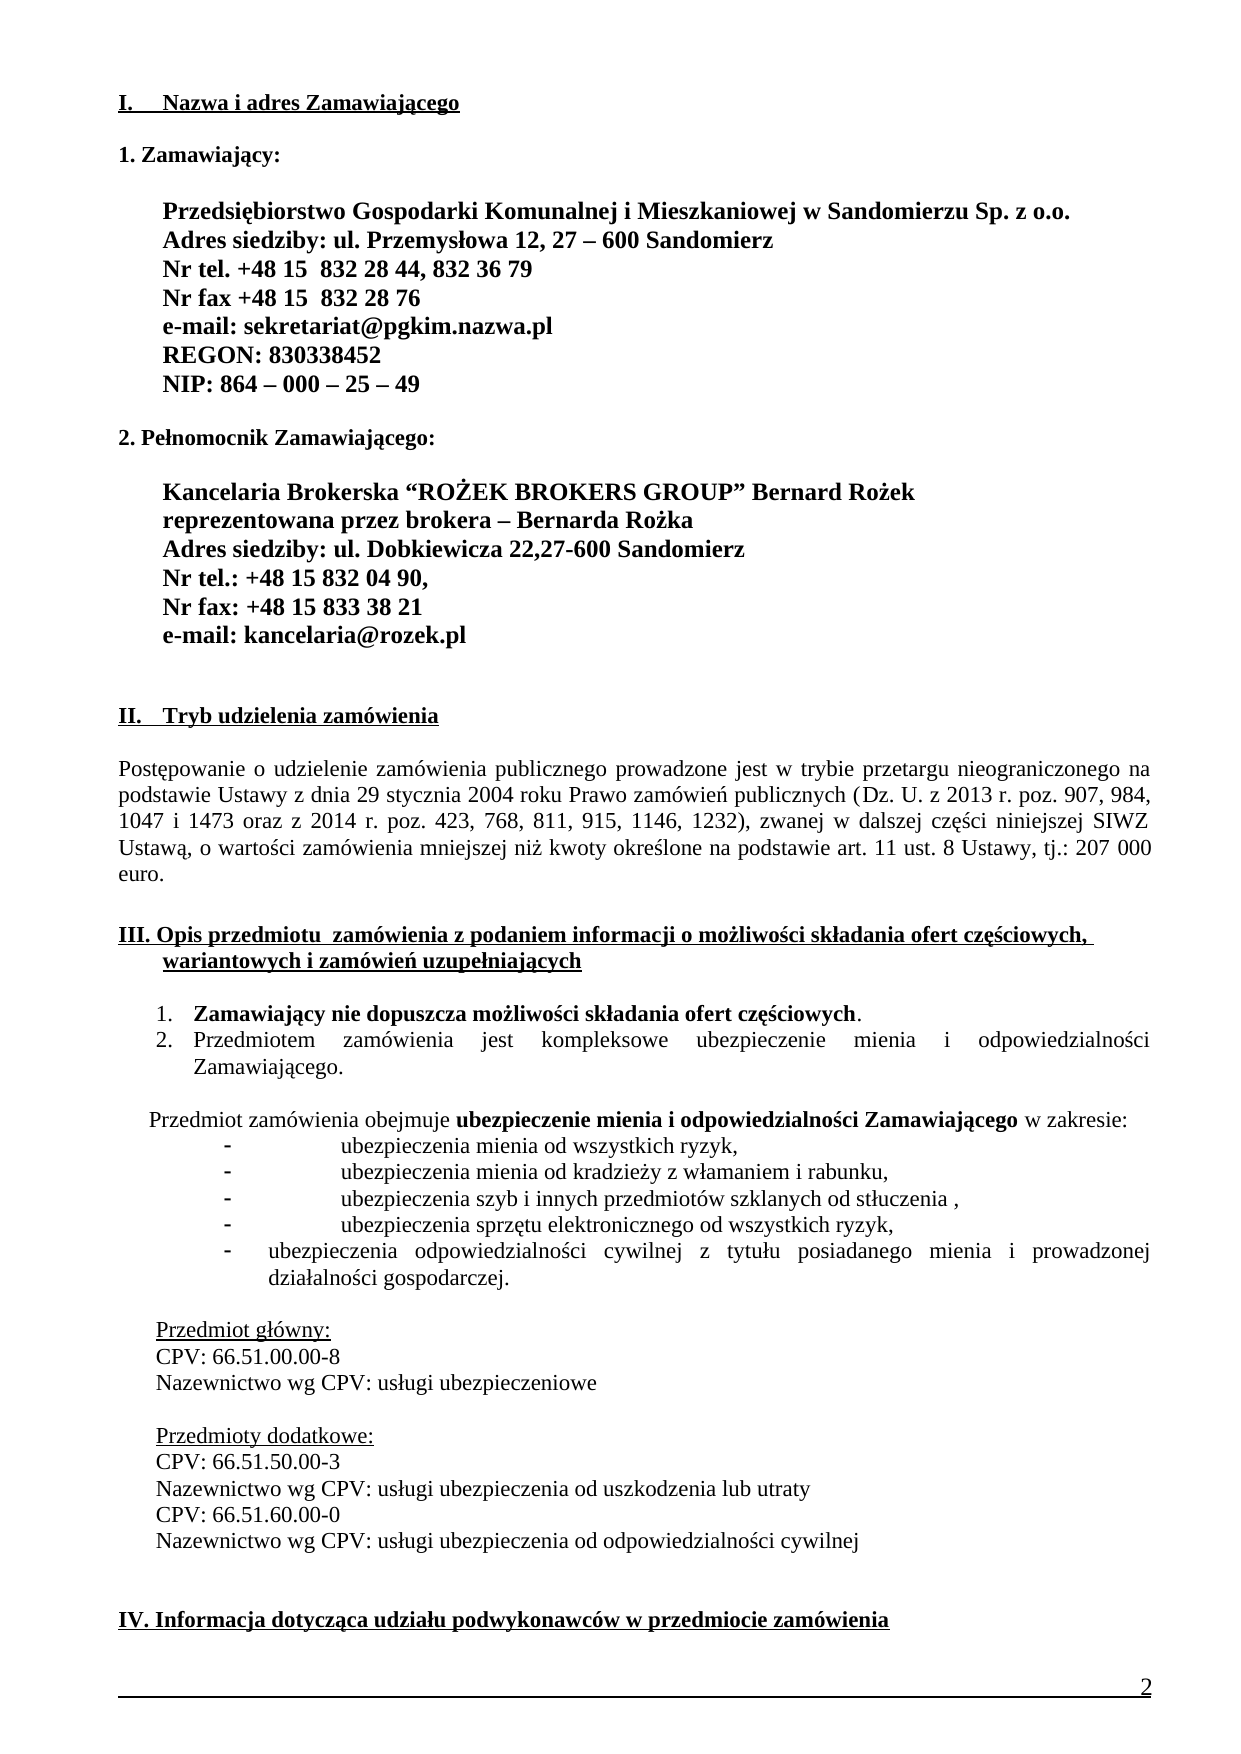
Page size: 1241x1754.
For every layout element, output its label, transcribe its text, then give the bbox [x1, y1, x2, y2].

text II. Tryb udzielenia zamówienia [118, 702, 1152, 728]
text 1. Zamawiający: [118, 141, 1152, 168]
text Adres siedziby: ul. Dobkiewicza 22,27-600 Sandomierz [162, 534, 1152, 563]
text e-mail: [162, 311, 1152, 340]
text REGON: 830338452 [162, 340, 1152, 369]
text Przedsiębiorstwo Gospodarki Komunalnej i Mieszkaniowej w Sandomierzu Sp. z o.o. [162, 196, 1152, 225]
text Nazewnictwo wg CPV: usługi ubezpieczenia od odpowiedzialności cywilnej [156, 1527, 1152, 1554]
list ubezpieczenia szyb i innych przedmiotów szklanych od stłuczenia , [224, 1185, 1152, 1211]
text Przedmiot główny: [156, 1316, 1152, 1343]
list ubezpieczenia odpowiedzialności cywilnej z tytułu posiadanego mienia i prowadzonej działalności gospodarczej. [224, 1237, 1152, 1290]
text Przedmioty dodatkowe: [156, 1422, 1152, 1448]
text Nazewnictwo wg CPV: usługi ubezpieczenia od uszkodzenia lub utraty [156, 1474, 1152, 1501]
text I. Nazwa i adres Zamawiającego [118, 89, 1152, 115]
text Kancelaria Brokerska “ROŻEK BROKERS GROUP” [162, 477, 1152, 506]
list Przedmiotem zamówienia jest kompleksowe ubezpieczenie mienia i odpowiedzialności Zamawiającego. [156, 1027, 1152, 1079]
text e-mail: kancelaria@rozek.pl [162, 621, 1152, 649]
text Nr fax: +48 15 833 38 21 [162, 592, 1152, 621]
text CPV: 66.51.00.00-8 [156, 1343, 1152, 1369]
text reprezentowana przez brokera – Bernarda Rożka [162, 506, 1152, 534]
text 2. Pełnomocnik Zamawiającego: [118, 424, 1152, 450]
text Przedmiot zamówienia obejmuje ubezpieczenie mienia i odpowiedzialności Zamawiającego w zakresie: [148, 1106, 1152, 1132]
text Adres siedziby: ul. Przemysłowa 12, 27 – 600 Sandomierz [162, 225, 1152, 254]
text CPV: 66.51.60.00-0 [156, 1501, 1152, 1527]
text CPV: 66.51.50.00-3 [156, 1448, 1152, 1474]
text Nazewnictwo wg CPV: usługi ubezpieczeniowe [156, 1369, 1152, 1396]
text Postępowanie o udzielenie go prowadzone jest w trybie przetargu nieograniczonego na podstawie Ustawy z dnia 29 stycznia 2004 roku Prawo zamówień publicznych (Dz. U. z 2013 r. poz. 907, 984, 1047 i 1473 oraz z 2014 r. poz. 423, 768, 811, 915, 1146, 1232), zwanej w dalszej części niniejszej SIWZ Ustawą, o wartości zamówienia mniejszej niż kwoty określone na podstawie art. 11 ust. 8 Ustawy, tj.: 207 000 euro. [118, 755, 1152, 886]
text III. Opis przedmiotu zamówienia z podaniem informacji o możliwości składania ofert częściowych, wariantowych i zamówień uzupełniających [118, 921, 1152, 974]
text Nr tel.: +48 15 832 04 90, [162, 563, 1152, 592]
list Zamawiający nie dopuszcza możliwości składania ofert częściowych. [156, 1000, 1152, 1027]
list ubezpieczenia sprzętu elektronicznego od wszystkich ryzyk, [224, 1211, 1152, 1237]
text Nr tel. +48 15 832 28 44, 832 36 79 [162, 254, 1152, 283]
text Nr fax +48 15 832 28 76 [162, 283, 1152, 311]
text IV. Informacja dotycząca udziału podwykonawców w przedmiocie zamówienia [118, 1606, 1152, 1633]
list ubezpieczenia mienia od wszystkich ryzyk, [224, 1132, 1152, 1158]
list ubezpieczenia mienia od kradzieży z włamaniem i rabunku, [224, 1158, 1152, 1185]
text NIP: 864 – 000 – 25 – 49 [162, 369, 1152, 398]
